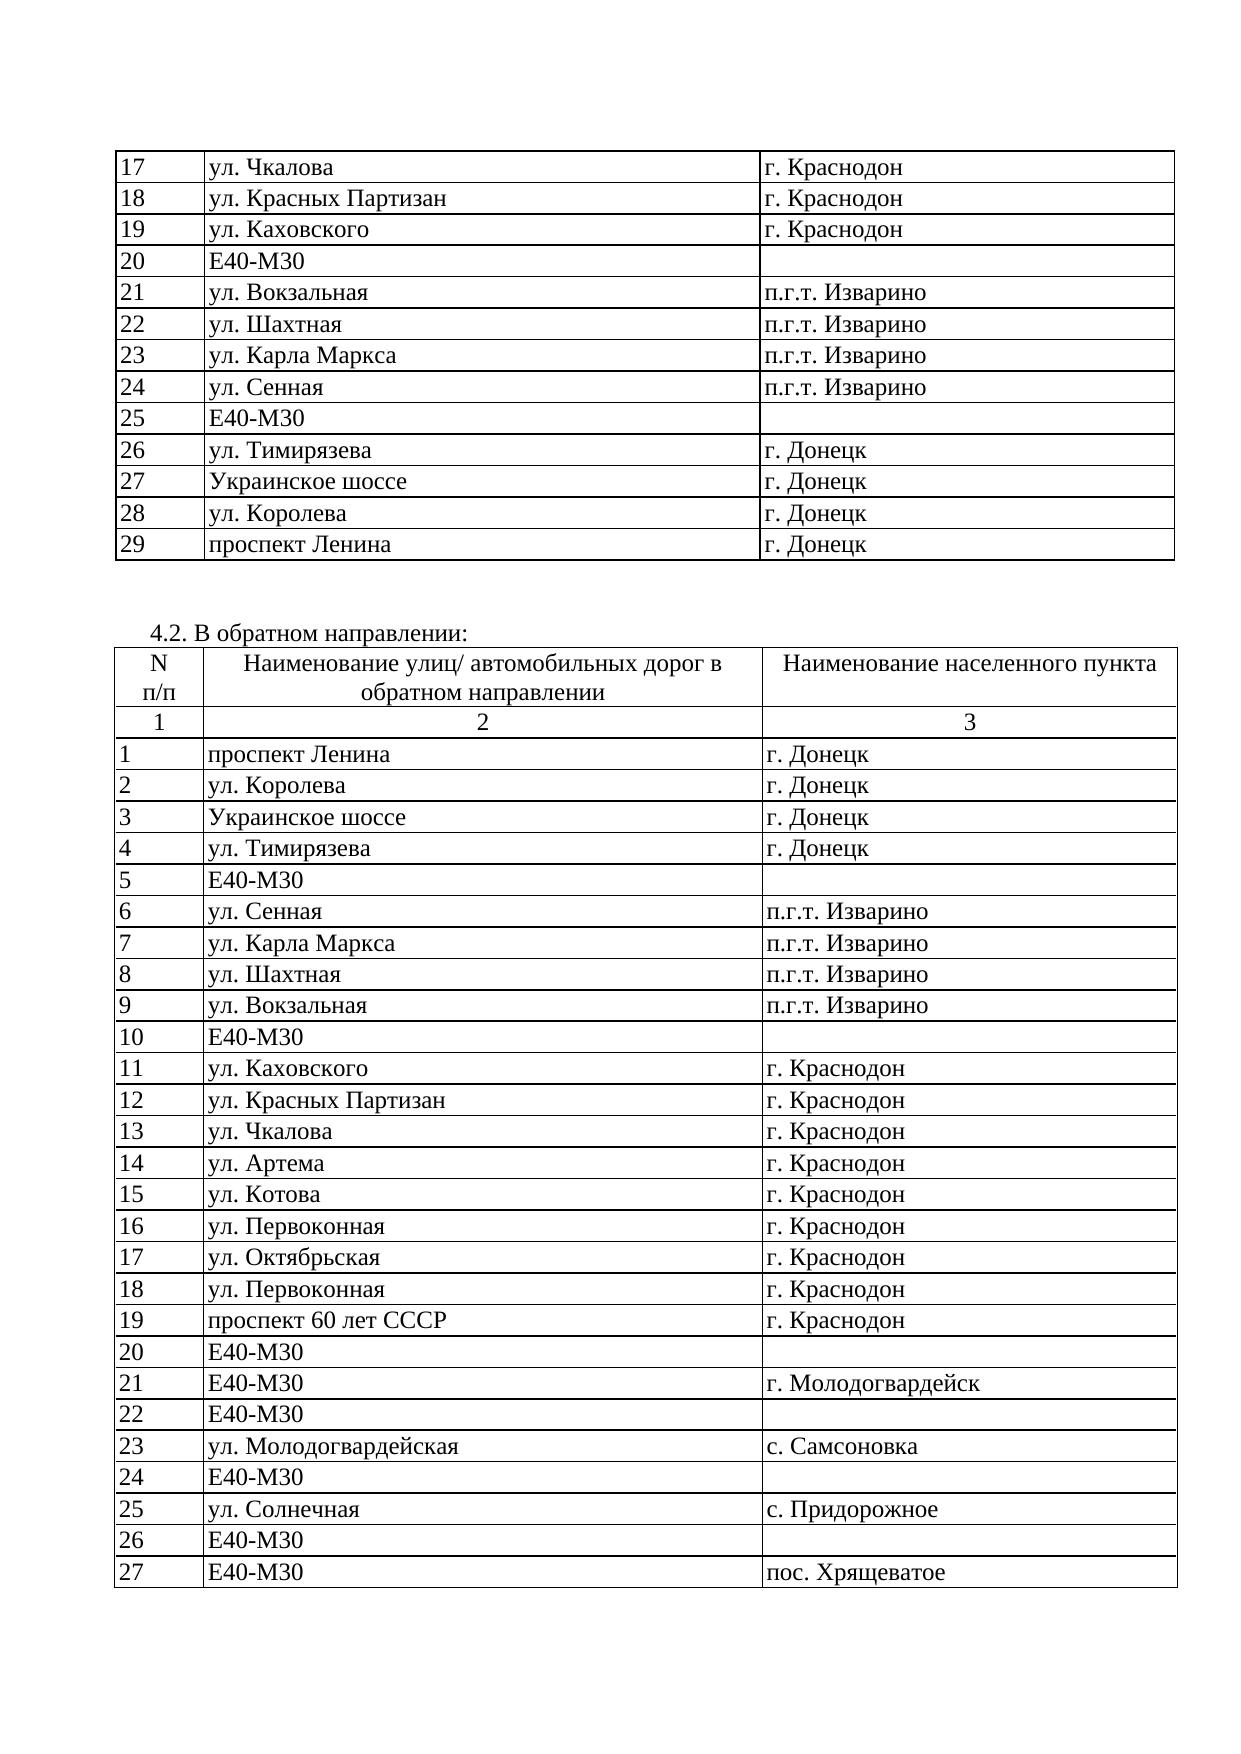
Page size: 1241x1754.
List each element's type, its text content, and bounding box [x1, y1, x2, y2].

table_cell 27 [117, 466, 204, 496]
table_cell г. Краснодон [761, 183, 1174, 213]
table_cell 11 [115, 1053, 203, 1083]
table_cell ул. Первоконная [204, 1274, 762, 1303]
table_cell п.г.т. Изварино [763, 926, 1177, 957]
table_cell Е40-М30 [204, 1022, 762, 1052]
table_cell ул. Каховского [204, 1053, 762, 1083]
table_cell 17 [117, 152, 204, 181]
table_cell ул. Карла Маркса [204, 928, 762, 957]
table_cell 18 [115, 1273, 203, 1303]
table_cell 26 [115, 1525, 203, 1555]
table_cell 27 [115, 1556, 203, 1587]
table_cell г. Донецк [761, 529, 1174, 559]
table_cell 15 [115, 1179, 203, 1209]
table_cell г. Донецк [761, 466, 1174, 496]
table_cell г. Донецк [761, 498, 1174, 527]
table_cell 24 [117, 372, 204, 402]
table_cell Е40-М30 [204, 1525, 762, 1555]
table_cell п.г.т. Изварино [763, 958, 1177, 989]
table_cell 8 [115, 959, 203, 989]
table_cell г. Краснодон [761, 215, 1174, 244]
table_cell 28 [117, 498, 204, 527]
table_cell ул. Первоконная [204, 1211, 762, 1241]
text 4.2. В обратном направлении: [150, 618, 1090, 647]
table_cell 22 [115, 1399, 203, 1429]
table_cell г. Донецк [763, 800, 1177, 832]
table_cell ул. Вокзальная [204, 991, 762, 1020]
table_cell [763, 1461, 1177, 1492]
table_cell [763, 863, 1177, 894]
table_cell ул. Вокзальная [205, 277, 759, 307]
table_cell 21 [117, 277, 204, 307]
table_cell г. Краснодон [763, 1178, 1177, 1209]
table_cell ул. Чкалова [205, 152, 759, 181]
table_cell г. Донецк [761, 435, 1174, 464]
table_cell п.г.т. Изварино [763, 895, 1177, 926]
table_cell 21 [115, 1368, 203, 1398]
table_cell ул. Сенная [204, 896, 762, 926]
table_cell 25 [117, 403, 204, 433]
table_cell 1 [115, 738, 203, 769]
table_cell Е40-М30 [204, 1400, 762, 1429]
table_cell г. Донецк [763, 769, 1177, 800]
table_cell Е40-М30 [204, 1368, 762, 1398]
table_cell г. Краснодон [763, 1272, 1177, 1303]
table_cell [763, 1398, 1177, 1429]
table_cell ул. Тимирязева [204, 833, 762, 863]
table_cell 17 [115, 1242, 203, 1272]
table_cell 22 [117, 309, 204, 339]
table_header Наименование улиц/ автомобильных дорог в обратном направлении [204, 648, 762, 706]
table_cell пос. Хрящеватое [763, 1555, 1177, 1587]
table_cell п.г.т. Изварино [761, 340, 1174, 370]
table_cell ул. Королева [205, 498, 759, 527]
table_cell ул. Каховского [205, 215, 759, 244]
table_cell ул. Красных Партизан [205, 183, 759, 213]
table_cell [763, 1335, 1177, 1366]
table_cell 20 [117, 246, 204, 276]
table_cell 26 [117, 435, 204, 464]
table_cell 3 [763, 706, 1177, 737]
table_cell 1 [115, 707, 203, 737]
table_cell 23 [115, 1430, 203, 1461]
table_cell Е40-М30 [204, 1337, 762, 1366]
table_cell 9 [115, 990, 203, 1020]
table_cell ул. Котова [204, 1179, 762, 1209]
table_cell 3 [115, 801, 203, 832]
table_cell 12 [115, 1084, 203, 1115]
table_cell 2 [115, 770, 203, 800]
table_cell г. Краснодон [763, 1115, 1177, 1146]
table_cell ул. Октябрьская [204, 1242, 762, 1272]
table_cell [761, 403, 1174, 433]
table_cell п.г.т. Изварино [761, 309, 1174, 339]
table_cell 29 [117, 529, 204, 559]
table_cell г. Молодогвардейск [763, 1366, 1177, 1398]
table_cell 4 [115, 833, 203, 863]
table_cell ул. Солнечная [204, 1494, 762, 1524]
table_cell с. Самсоновка [763, 1429, 1177, 1461]
table_cell проспект Ленина [205, 529, 759, 559]
table_cell ул. Шахтная [205, 309, 759, 339]
table_cell Е40-М30 [204, 1462, 762, 1492]
table_cell 24 [115, 1462, 203, 1492]
table_cell 2 [204, 707, 762, 737]
table_cell 25 [115, 1493, 203, 1524]
table_cell г. Краснодон [763, 1209, 1177, 1241]
table_cell г. Краснодон [763, 1083, 1177, 1115]
table_cell 7 [115, 927, 203, 957]
table_cell г. Краснодон [763, 1146, 1177, 1178]
table_cell п.г.т. Изварино [761, 372, 1174, 402]
table_header Наименование населенного пункта [763, 648, 1177, 706]
table_cell [763, 1524, 1177, 1555]
table_cell ул. Артема [204, 1148, 762, 1178]
table_cell ул. Чкалова [204, 1116, 762, 1146]
table_cell 20 [115, 1336, 203, 1366]
table_cell проспект Ленина [204, 739, 762, 769]
table_cell г. Донецк [763, 832, 1177, 863]
table_cell 23 [117, 340, 204, 370]
table_cell п.г.т. Изварино [761, 277, 1174, 307]
table_cell 5 [115, 864, 203, 894]
table_cell г. Краснодон [763, 1304, 1177, 1335]
table_cell ул. Шахтная [204, 959, 762, 989]
table_cell г. Краснодон [763, 1052, 1177, 1083]
table_cell п.г.т. Изварино [763, 989, 1177, 1020]
table_cell 13 [115, 1116, 203, 1146]
table_cell ул. Красных Партизан [204, 1085, 762, 1115]
table_cell 14 [115, 1147, 203, 1178]
table_cell Е40-М30 [205, 246, 759, 276]
table_cell г. Краснодон [761, 152, 1174, 181]
table_cell 6 [115, 896, 203, 926]
table_cell г. Донецк [763, 737, 1177, 769]
table_cell проспект 60 лет СССР [204, 1305, 762, 1335]
table_cell 16 [115, 1210, 203, 1241]
table_cell 19 [117, 215, 204, 244]
table_cell Е40-М30 [204, 865, 762, 894]
table_cell 10 [115, 1021, 203, 1052]
table_cell 18 [117, 183, 204, 213]
table_cell [763, 1020, 1177, 1052]
table_cell с. Придорожное [763, 1492, 1177, 1524]
table_cell ул. Карла Маркса [205, 340, 759, 370]
table_cell Е40-М30 [205, 403, 759, 433]
table_cell 19 [115, 1305, 203, 1335]
table_cell ул. Королева [204, 770, 762, 800]
table_cell ул. Молодогвардейская [204, 1431, 762, 1461]
table_cell [761, 246, 1174, 276]
table_cell Е40-М30 [204, 1557, 762, 1587]
table_cell Украинское шоссе [204, 802, 762, 832]
table_cell г. Краснодон [763, 1241, 1177, 1272]
table_header N п/п [115, 648, 203, 706]
table_cell ул. Тимирязева [205, 435, 759, 464]
table_cell ул. Сенная [205, 372, 759, 402]
table_cell Украинское шоссе [205, 466, 759, 496]
